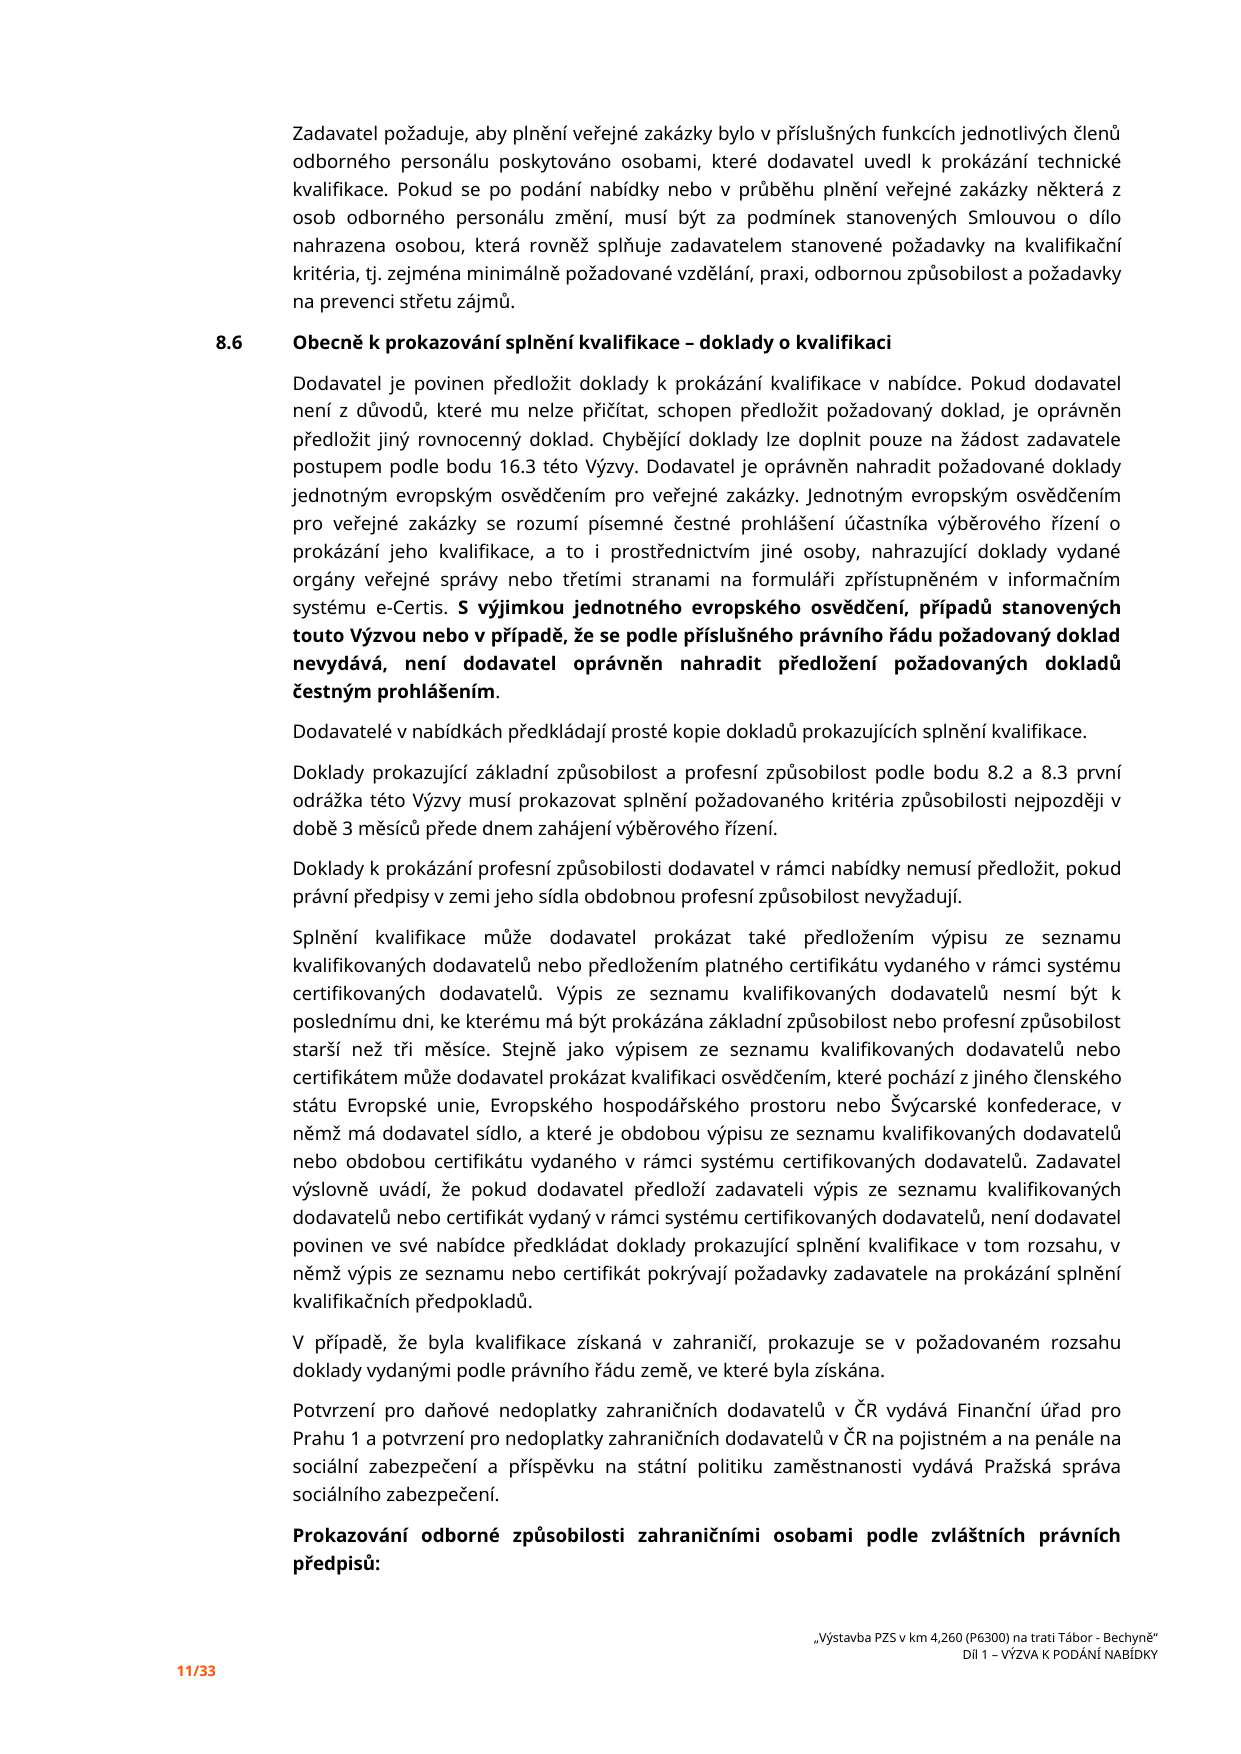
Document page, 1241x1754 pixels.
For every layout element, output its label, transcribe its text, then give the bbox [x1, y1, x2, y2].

text Doklady prokazující základní způsobilost a profesní způsobilost podle bodu 8.2 a 8.3 první odrážka této Výzvy musí prokazovat splnění požadovaného kritéria způsobilosti nejpozději v době 3 měsíců přede dnem zahájení výběrového řízení. [292, 759, 1122, 841]
text Zadavatel požaduje, aby plnění veřejné zakázky bylo v příslušných funkcích jednotlivých členů odborného personálu poskytováno osobami, které dodavatel uvedl k prokázání technické kvalifikace. Pokud se po podání nabídky nebo v průběhu plnění veřejné zakázky některá z osob odborného personálu změní, musí být za podmínek stanovených Smlouvou o dílo nahrazena osobou, která rovněž splňuje zadavatelem stanovené požadavky na kvalifikační kritéria, tj. zejména minimálně požadované vzdělání, praxi, odbornou způsobilost a požadavky na prevenci střetu zájmů. [292, 121, 1122, 314]
text Splnění kvalifikace může dodavatel prokázat také předložením výpisu ze seznamu kvalifikovaných dodavatelů nebo předložením platného certifikátu vydaného v rámci systému certifikovaných dodavatelů. Výpis ze seznamu kvalifikovaných dodavatelů nesmí být k poslednímu dni, ke kterému má být prokázána základní způsobilost nebo profesní způsobilost starší než tři měsíce. Stejně jako výpisem ze seznamu kvalifikovaných dodavatelů nebo certifikátem může dodavatel prokázat kvalifikaci osvědčením, které pochází z jiného členského státu Evropské unie, Evropského hospodářského prostoru nebo Švýcarské konfederace, v němž má dodavatel sídlo, a které je obdobou výpisu ze seznamu kvalifikovaných dodavatelů nebo obdobou certifikátu vydaného v rámci systému certifikovaných dodavatelů. Zadavatel výslovně uvádí, že pokud dodavatel předloží zadavateli výpis ze seznamu kvalifikovaných dodavatelů nebo certifikát vydaný v rámci systému certifikovaných dodavatelů, není dodavatel povinen ve své nabídce předkládat doklady prokazující splnění kvalifikace v tom rozsahu, v němž výpis ze seznamu nebo certifikát pokrývají požadavky zadavatele na prokázání splnění kvalifikačních předpokladů. [292, 924, 1122, 1314]
text Doklady k prokázání profesní způsobilosti dodavatel v rámci nabídky nemusí předložit, pokud právní předpisy v zemi jeho sídla obdobnou profesní způsobilost nevyžadují. [292, 856, 1122, 909]
text Prokazování odborné způsobilosti zahraničními osobami podle zvláštních právních předpisů: [292, 1522, 1122, 1576]
text Dodavatel je povinen předložit doklady k prokázání kvalifikace v nabídce. Pokud dodavatel není z důvodů, které mu nelze přičítat, schopen předložit požadovaný doklad, je oprávněn předložit jiný rovnocenný doklad. Chybějící doklady lze doplnit pouze na žádost zadavatele postupem podle bodu 16.3 této Výzvy. Dodavatel je oprávněn nahradit požadované doklady jednotným evropským osvědčením pro veřejné zakázky. Jednotným evropským osvědčením pro veřejné zakázky se rozumí písemné čestné prohlášení účastníka výběrového řízení o prokázání jeho kvalifikace, a to i prostřednictvím jiné osoby, nahrazující doklady vydané orgány veřejné správy nebo třetími stranami na formuláři zpřístupněném v informačním systému e-Certis. S výjimkou jednotného evropského osvědčení, případů stanovených touto Výzvou nebo v případě, že se podle příslušného právního řádu požadovaný doklad nevydává, není dodavatel oprávněn nahradit předložení požadovaných dokladů čestným prohlášením. [292, 370, 1122, 703]
text Potvrzení pro daňové nedoplatky zahraničních dodavatelů v ČR vydává Finanční úřad pro Prahu 1 a potvrzení pro nedoplatky zahraničních dodavatelů v ČR na pojistném a na penále na sociální zabezpečení a příspěvku na státní politiku zaměstnanosti vydává Pražská správa sociálního zabezpečení. [292, 1397, 1122, 1507]
text V případě, že byla kvalifikace získaná v zahraničí, prokazuje se v požadovaném rozsahu doklady vydanými podle právního řádu země, ve které byla získána. [292, 1329, 1122, 1382]
text Dodavatelé v nabídkách předkládají prosté kopie dokladů prokazujících splnění kvalifikace. [292, 718, 1122, 744]
text Obecně k prokazování splnění kvalifikace – doklady o kvalifikaci [216, 329, 1122, 355]
